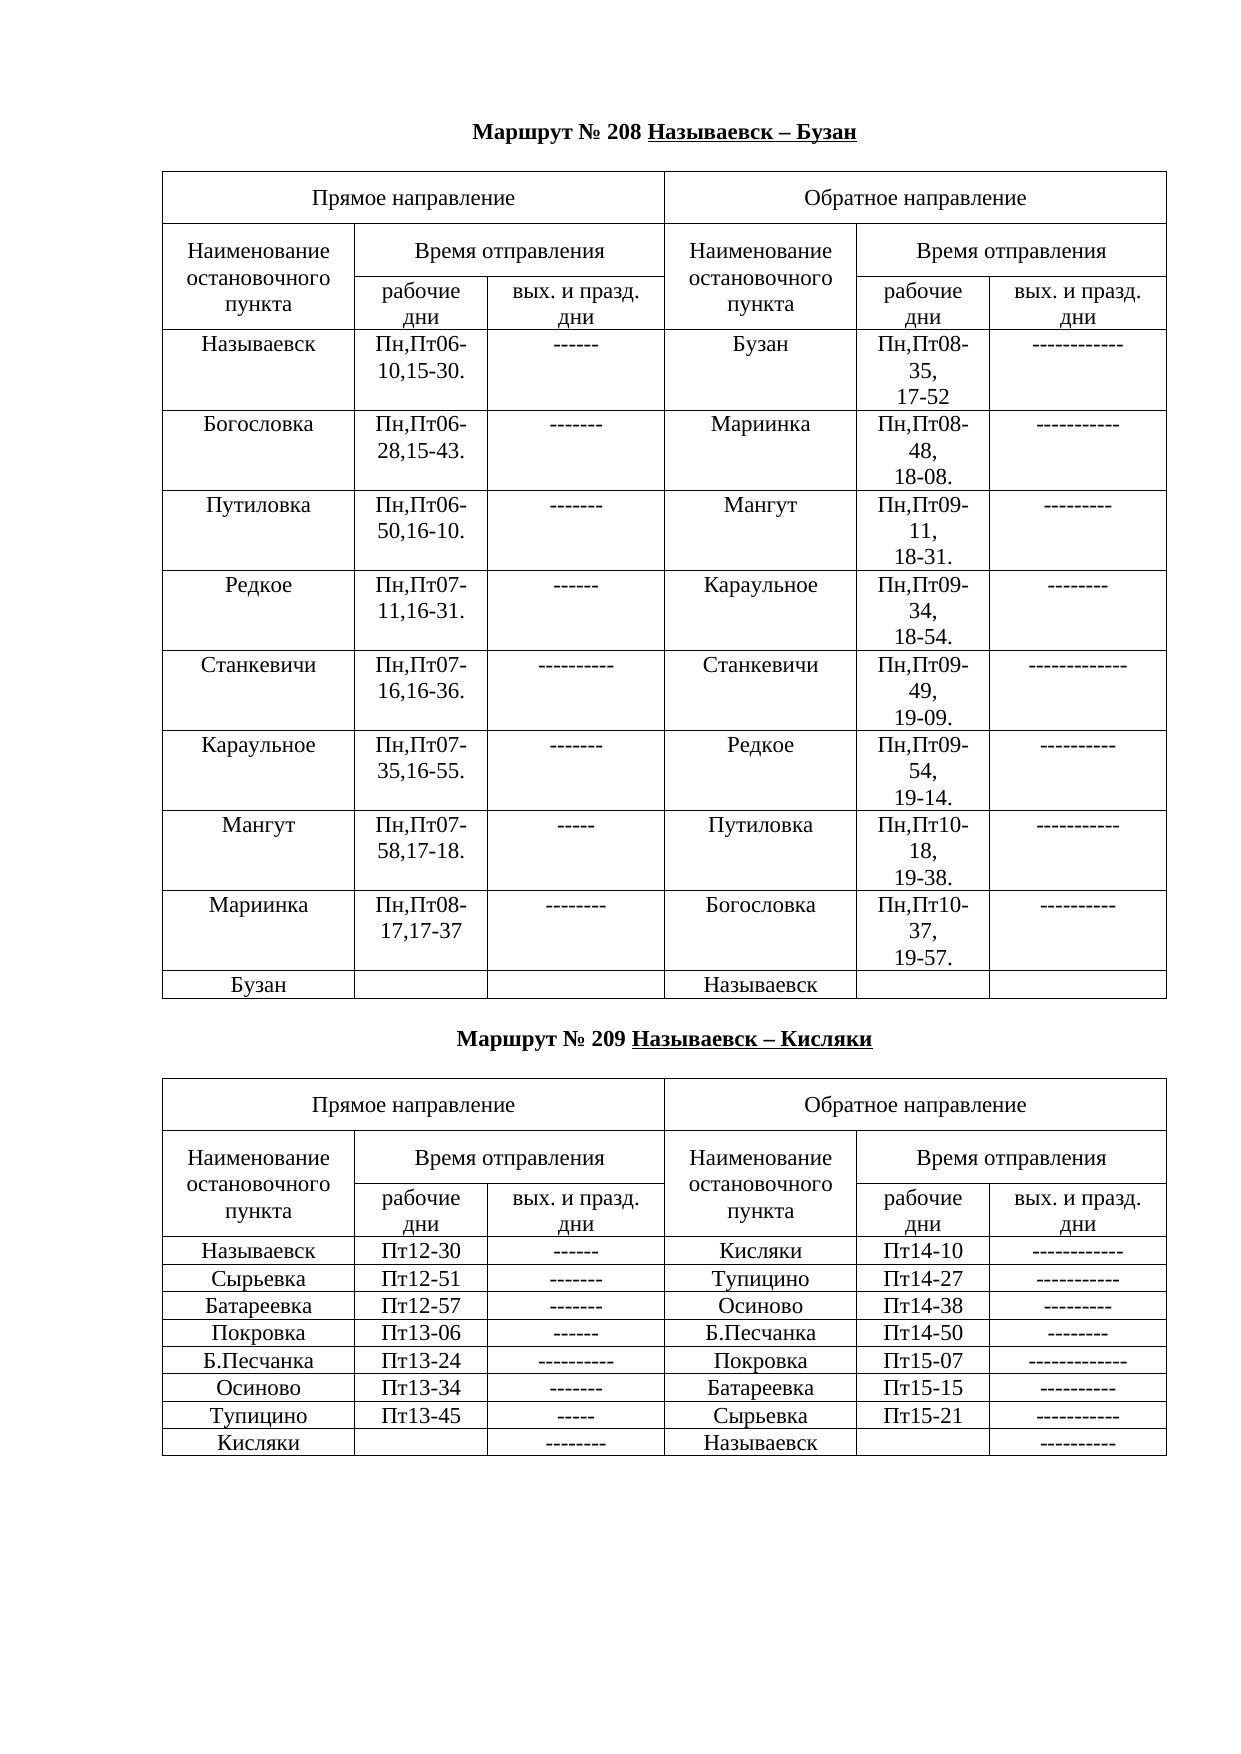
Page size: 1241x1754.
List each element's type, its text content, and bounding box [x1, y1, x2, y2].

table_cell ---------- [990, 1374, 1166, 1401]
table_cell вых. и празд. дни [488, 1184, 664, 1236]
table_cell --------- [990, 1292, 1166, 1318]
table_cell Б.Песчанка [665, 1320, 856, 1346]
table_cell Пн,Пт09-34, 18-54. [857, 571, 989, 650]
table_cell ------- [488, 411, 664, 489]
table_cell ------- [488, 1374, 664, 1401]
table_cell ------------ [990, 330, 1166, 409]
table_cell Пн,Пт06-28,15-43. [355, 411, 487, 489]
table_cell ------ [488, 571, 664, 650]
table_cell Называевск [665, 971, 856, 998]
table_cell Мангут [665, 491, 856, 570]
table_cell Пн,Пт10-37, 19-57. [857, 891, 989, 970]
table_cell Пт12-51 [355, 1265, 487, 1291]
table_cell Батареевка [665, 1374, 856, 1401]
table_cell Называевск [163, 1237, 354, 1264]
table_cell ----- [488, 1402, 664, 1428]
table_cell вых. и празд. дни [488, 277, 664, 329]
table_cell -------- [488, 1429, 664, 1455]
table_cell Пн,Пт08-17,17-37 [355, 891, 487, 970]
text Маршрут № 208 Называевск – Бузан [177, 118, 1152, 144]
table_cell Время отправления [857, 1131, 1166, 1182]
table_cell Осиново [163, 1374, 354, 1401]
table_cell ----- [488, 811, 664, 890]
table_cell Пн,Пт09-54, 19-14. [857, 731, 989, 810]
table_cell [857, 971, 989, 998]
table_cell Тупицино [665, 1265, 856, 1291]
table_cell Пн,Пт08-35, 17-52 [857, 330, 989, 409]
table_cell Пт13-24 [355, 1347, 487, 1373]
table_cell Сырьевка [665, 1402, 856, 1428]
table_cell ----------- [990, 811, 1166, 890]
table_cell Пн,Пт09-49, 19-09. [857, 651, 989, 730]
table_cell рабочие дни [857, 277, 989, 329]
table_cell Время отправления [355, 1131, 664, 1182]
table_cell вых. и празд. дни [990, 1184, 1166, 1236]
table_cell Станкевичи [163, 651, 354, 730]
table_cell Мариинка [665, 411, 856, 489]
table_cell Пт13-45 [355, 1402, 487, 1428]
table_cell Пн,Пт07-58,17-18. [355, 811, 487, 890]
table_cell Путиловка [163, 491, 354, 570]
table_cell -------- [990, 1320, 1166, 1346]
table_cell ------- [488, 491, 664, 570]
table_cell Наименование остановочного пункта [163, 224, 354, 329]
table_cell рабочие дни [355, 277, 487, 329]
table_cell Наименование остановочного пункта [163, 1131, 354, 1236]
table_cell вых. и празд. дни [990, 277, 1166, 329]
table_cell Пн,Пт07-11,16-31. [355, 571, 487, 650]
table_cell Б.Песчанка [163, 1347, 354, 1373]
table_cell Осиново [665, 1292, 856, 1318]
table_cell Станкевичи [665, 651, 856, 730]
table_cell Пт14-27 [857, 1265, 989, 1291]
table_cell Богословка [665, 891, 856, 970]
table_cell Пт14-38 [857, 1292, 989, 1318]
table_cell Бузан [665, 330, 856, 409]
table_cell Пн,Пт06-10,15-30. [355, 330, 487, 409]
table_cell -------- [488, 891, 664, 970]
table_cell Кисляки [163, 1429, 354, 1455]
table_cell Пт12-57 [355, 1292, 487, 1318]
table_cell ------- [488, 1265, 664, 1291]
table_cell [355, 971, 487, 998]
table_cell [488, 971, 664, 998]
table_cell Пт12-30 [355, 1237, 487, 1264]
table_cell Мангут [163, 811, 354, 890]
table_cell Путиловка [665, 811, 856, 890]
table_cell Кисляки [665, 1237, 856, 1264]
table_cell Пн,Пт08-48, 18-08. [857, 411, 989, 489]
table_header Обратное направление [665, 1079, 1166, 1130]
table_cell [355, 1429, 487, 1455]
table_cell Время отправления [355, 224, 664, 276]
table_cell Пт13-34 [355, 1374, 487, 1401]
table_cell -------- [990, 571, 1166, 650]
table_header Обратное направление [665, 172, 1166, 223]
table_cell Пт14-50 [857, 1320, 989, 1346]
table_cell ------------- [990, 1347, 1166, 1373]
table_cell Пт15-21 [857, 1402, 989, 1428]
table_cell рабочие дни [857, 1184, 989, 1236]
table_cell Сырьевка [163, 1265, 354, 1291]
table_cell [990, 971, 1166, 998]
table_cell ---------- [990, 1429, 1166, 1455]
table_cell Наименование остановочного пункта [665, 1131, 856, 1236]
table_cell ----------- [990, 411, 1166, 489]
table_header Прямое направление [163, 1079, 664, 1130]
table_cell ---------- [488, 1347, 664, 1373]
table_cell Пн,Пт09-11, 18-31. [857, 491, 989, 570]
table_cell рабочие дни [355, 1184, 487, 1236]
table_cell ------- [488, 731, 664, 810]
table_cell Наименование остановочного пункта [665, 224, 856, 329]
table_cell Время отправления [857, 224, 1166, 276]
table_cell Пн,Пт07-16,16-36. [355, 651, 487, 730]
table_cell Пн,Пт10-18, 19-38. [857, 811, 989, 890]
table_cell Богословка [163, 411, 354, 489]
table_cell ---------- [990, 891, 1166, 970]
table_cell ------------- [990, 651, 1166, 730]
table_header Прямое направление [163, 172, 664, 223]
text Маршрут № 209 Называевск – Кисляки [177, 1025, 1152, 1051]
table_cell Караульное [163, 731, 354, 810]
table_cell ----------- [990, 1402, 1166, 1428]
table_cell Пт15-07 [857, 1347, 989, 1373]
table_cell ------ [488, 1320, 664, 1346]
table_cell Тупицино [163, 1402, 354, 1428]
table_cell ---------- [990, 731, 1166, 810]
table_cell Караульное [665, 571, 856, 650]
table_cell Покровка [665, 1347, 856, 1373]
table_cell Бузан [163, 971, 354, 998]
table_cell ---------- [488, 651, 664, 730]
table_cell Мариинка [163, 891, 354, 970]
table_cell ------ [488, 1237, 664, 1264]
table_cell --------- [990, 491, 1166, 570]
table_cell ------- [488, 1292, 664, 1318]
table_cell Редкое [665, 731, 856, 810]
table_cell Пн,Пт06-50,16-10. [355, 491, 487, 570]
table_cell Покровка [163, 1320, 354, 1346]
table_cell Редкое [163, 571, 354, 650]
table_cell Пн,Пт07-35,16-55. [355, 731, 487, 810]
table_cell Пт14-10 [857, 1237, 989, 1264]
table_cell ------ [488, 330, 664, 409]
table_cell Батареевка [163, 1292, 354, 1318]
table_cell [857, 1429, 989, 1455]
table_cell ----------- [990, 1265, 1166, 1291]
table_cell Называевск [163, 330, 354, 409]
table_cell Называевск [665, 1429, 856, 1455]
table_cell Пт15-15 [857, 1374, 989, 1401]
table_cell Пт13-06 [355, 1320, 487, 1346]
table_cell ------------ [990, 1237, 1166, 1264]
